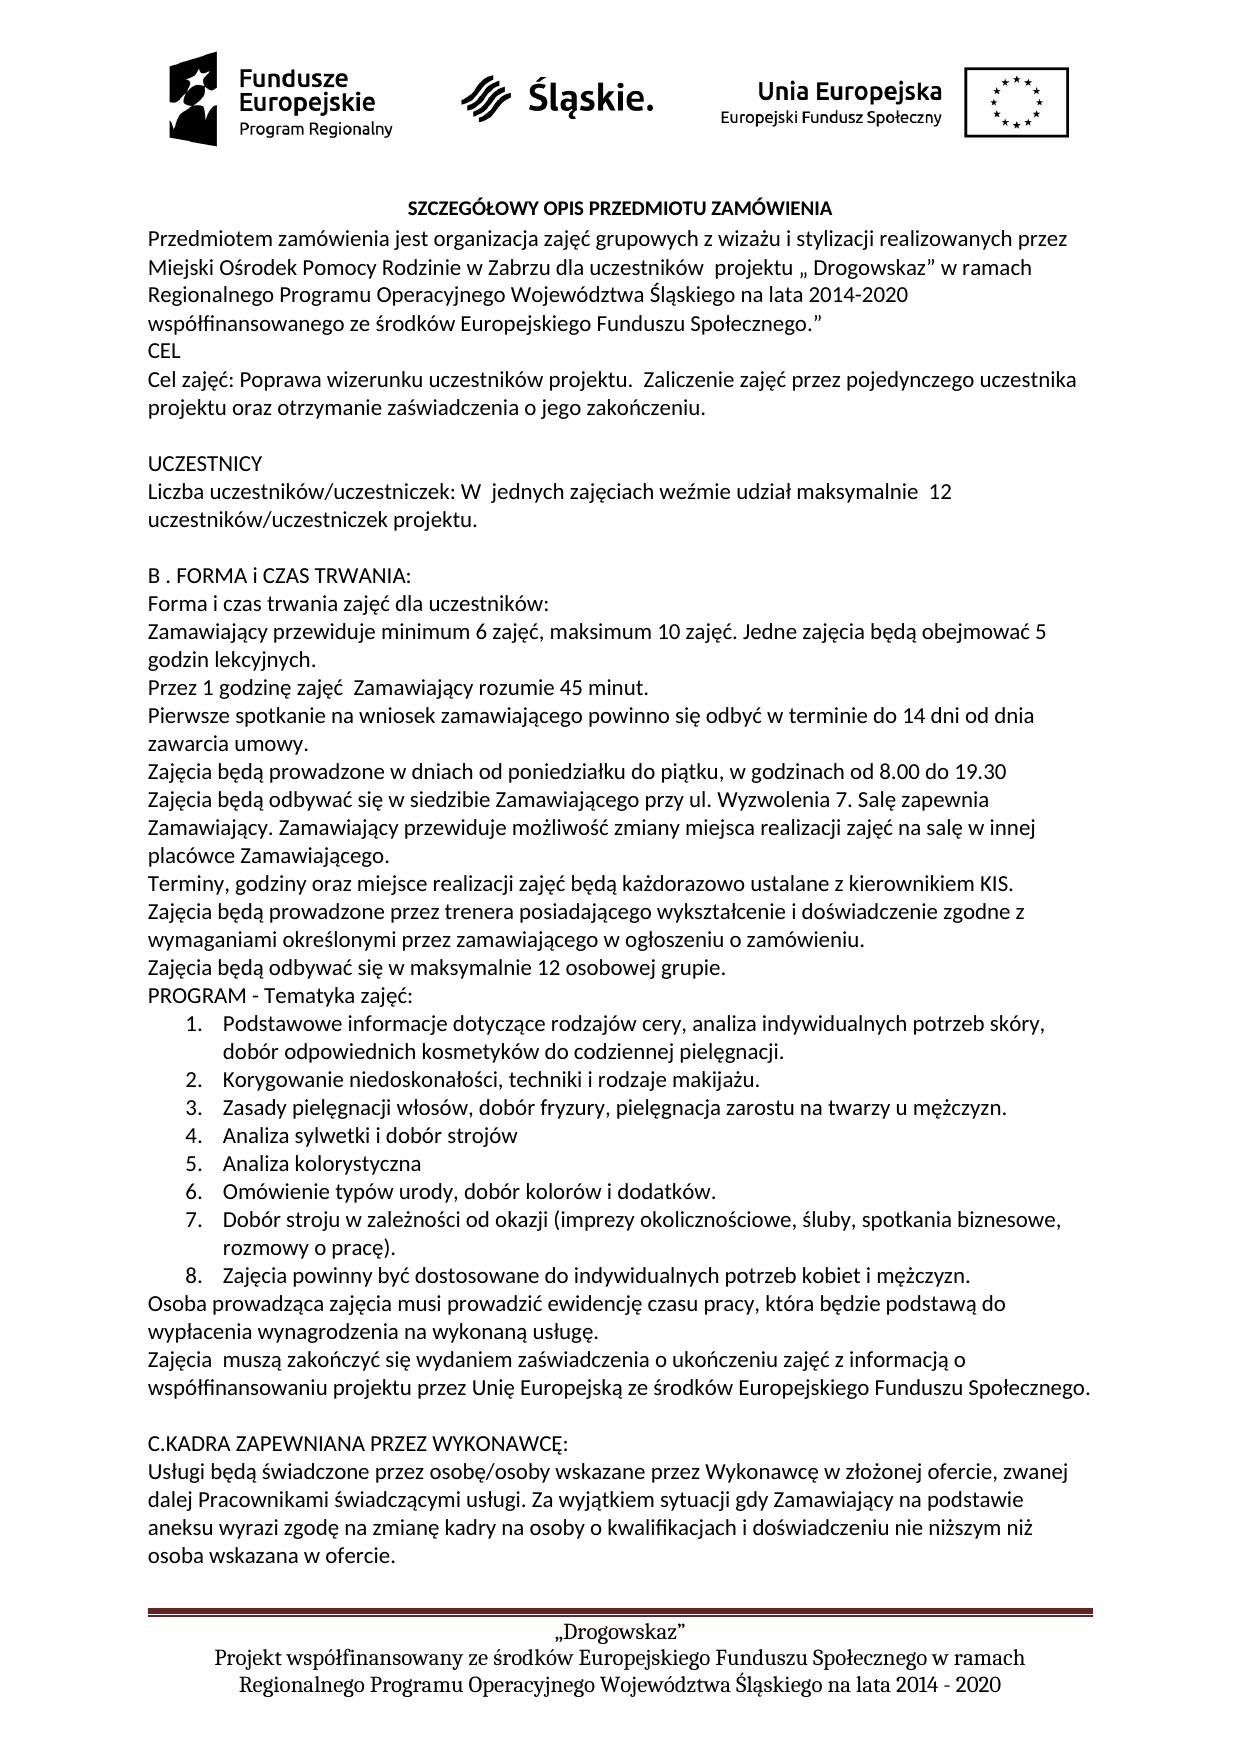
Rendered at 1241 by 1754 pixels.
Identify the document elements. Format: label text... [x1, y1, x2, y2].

text Usługi będą świadczone przez osobę/osoby wskazane przez Wykonawcę w złożonej ofercie, zwanej dalej Pracownikami świadczącymi usługi. Za wyjątkiem sytuacji gdy Zamawiający na podstawie aneksu wyrazi zgodę na zmianę kadry na osoby o kwalifikacjach i doświadczeniu nie niższym niż osoba wskazana w ofercie. [148, 1457, 1093, 1569]
text Zajęcia muszą zakończyć się wydaniem zaświadczenia o ukończeniu zajęć z informacją o współfinansowaniu projektu przez Unię Europejską ze środków Europejskiego Funduszu Społecznego. [148, 1345, 1093, 1401]
list Analiza sylwetki i dobór strojów [185, 1121, 1093, 1149]
text Zamawiający przewiduje minimum 6 zajęć, maksimum 10 zajęć. Jedne zajęcia będą obejmować 5 godzin lekcyjnych. [148, 617, 1093, 673]
list Zasady pielęgnacji włosów, dobór fryzury, pielęgnacja zarostu na twarzy u mężczyzn. [185, 1093, 1093, 1121]
text Zajęcia będą odbywać się w maksymalnie 12 osobowej grupie. [148, 953, 1093, 981]
text Terminy, godziny oraz miejsce realizacji zajęć będą każdorazowo ustalane z kierownikiem KIS. [148, 869, 1093, 897]
text UCZESTNICY [148, 449, 1093, 477]
text PROGRAM - Tematyka zajęć: [148, 981, 1093, 1009]
list Korygowanie niedoskonałości, techniki i rodzaje makijażu. [185, 1065, 1093, 1093]
list Podstawowe informacje dotyczące rodzajów cery, analiza indywidualnych potrzeb skóry, dobór odpowiednich kosmetyków do codziennej pielęgnacji. [185, 1009, 1093, 1065]
text Forma i czas trwania zajęć dla uczestników: [148, 589, 1093, 617]
text CEL [148, 337, 1093, 365]
text Zajęcia będą prowadzone przez trenera posiadającego wykształcenie i doświadczenie zgodne z wymaganiami określonymi przez zamawiającego w ogłoszeniu o zamówieniu. [148, 897, 1093, 953]
list Zajęcia powinny być dostosowane do indywidualnych potrzeb kobiet i mężczyzn. [185, 1261, 1093, 1289]
list Omówienie typów urody, dobór kolorów i dodatków. [185, 1177, 1093, 1205]
text SZCZEGÓŁOWY OPIS PRZEDMIOTU ZAMÓWIENIA [148, 195, 1093, 221]
list Analiza kolorystyczna [185, 1149, 1093, 1177]
text Przez 1 godzinę zajęć Zamawiający rozumie 45 minut. [148, 673, 1093, 701]
text Zajęcia będą odbywać się w siedzibie Zamawiającego przy ul. Wyzwolenia 7. Salę zapewnia Zamawiający. Zamawiający przewiduje możliwość zmiany miejsca realizacji zajęć na salę w innej placówce Zamawiającego. [148, 785, 1093, 869]
text Zajęcia będą prowadzone w dniach od poniedziałku do piątku, w godzinach od 8.00 do 19.30 [148, 757, 1093, 785]
text Przedmiotem zamówienia jest organizacja zajęć grupowych z wizażu i stylizacji realizowanych przez Miejski Ośrodek Pomocy Rodzinie w Zabrzu dla uczestników projektu „ Drogowskaz” w ramach Regionalnego Programu Operacyjnego Województwa Śląskiego na lata 2014-2020 współfinansowanego ze środków Europejskiego Funduszu Społecznego.” [148, 224, 1093, 337]
text Pierwsze spotkanie na wniosek zamawiającego powinno się odbyć w terminie do 14 dni od dnia zawarcia umowy. [148, 701, 1093, 757]
text C.KADRA ZAPEWNIANA PRZEZ WYKONAWCĘ: [148, 1429, 1093, 1457]
list Dobór stroju w zależności od okazji (imprezy okolicznościowe, śluby, spotkania biznesowe, rozmowy o pracę). [185, 1205, 1093, 1261]
picture [147, 29, 1091, 168]
text Osoba prowadząca zajęcia musi prowadzić ewidencję czasu pracy, która będzie podstawą do wypłacenia wynagrodzenia na wykonaną usługę. [148, 1289, 1093, 1345]
text Cel zajęć: Poprawa wizerunku uczestników projektu. Zaliczenie zajęć przez pojedynczego uczestnika projektu oraz otrzymanie zaświadczenia o jego zakończeniu. [148, 365, 1093, 421]
text B . FORMA i CZAS TRWANIA: [148, 561, 1093, 589]
text Liczba uczestników/uczestniczek: W jednych zajęciach weźmie udział maksymalnie 12 uczestników/uczestniczek projektu. [148, 477, 1093, 533]
